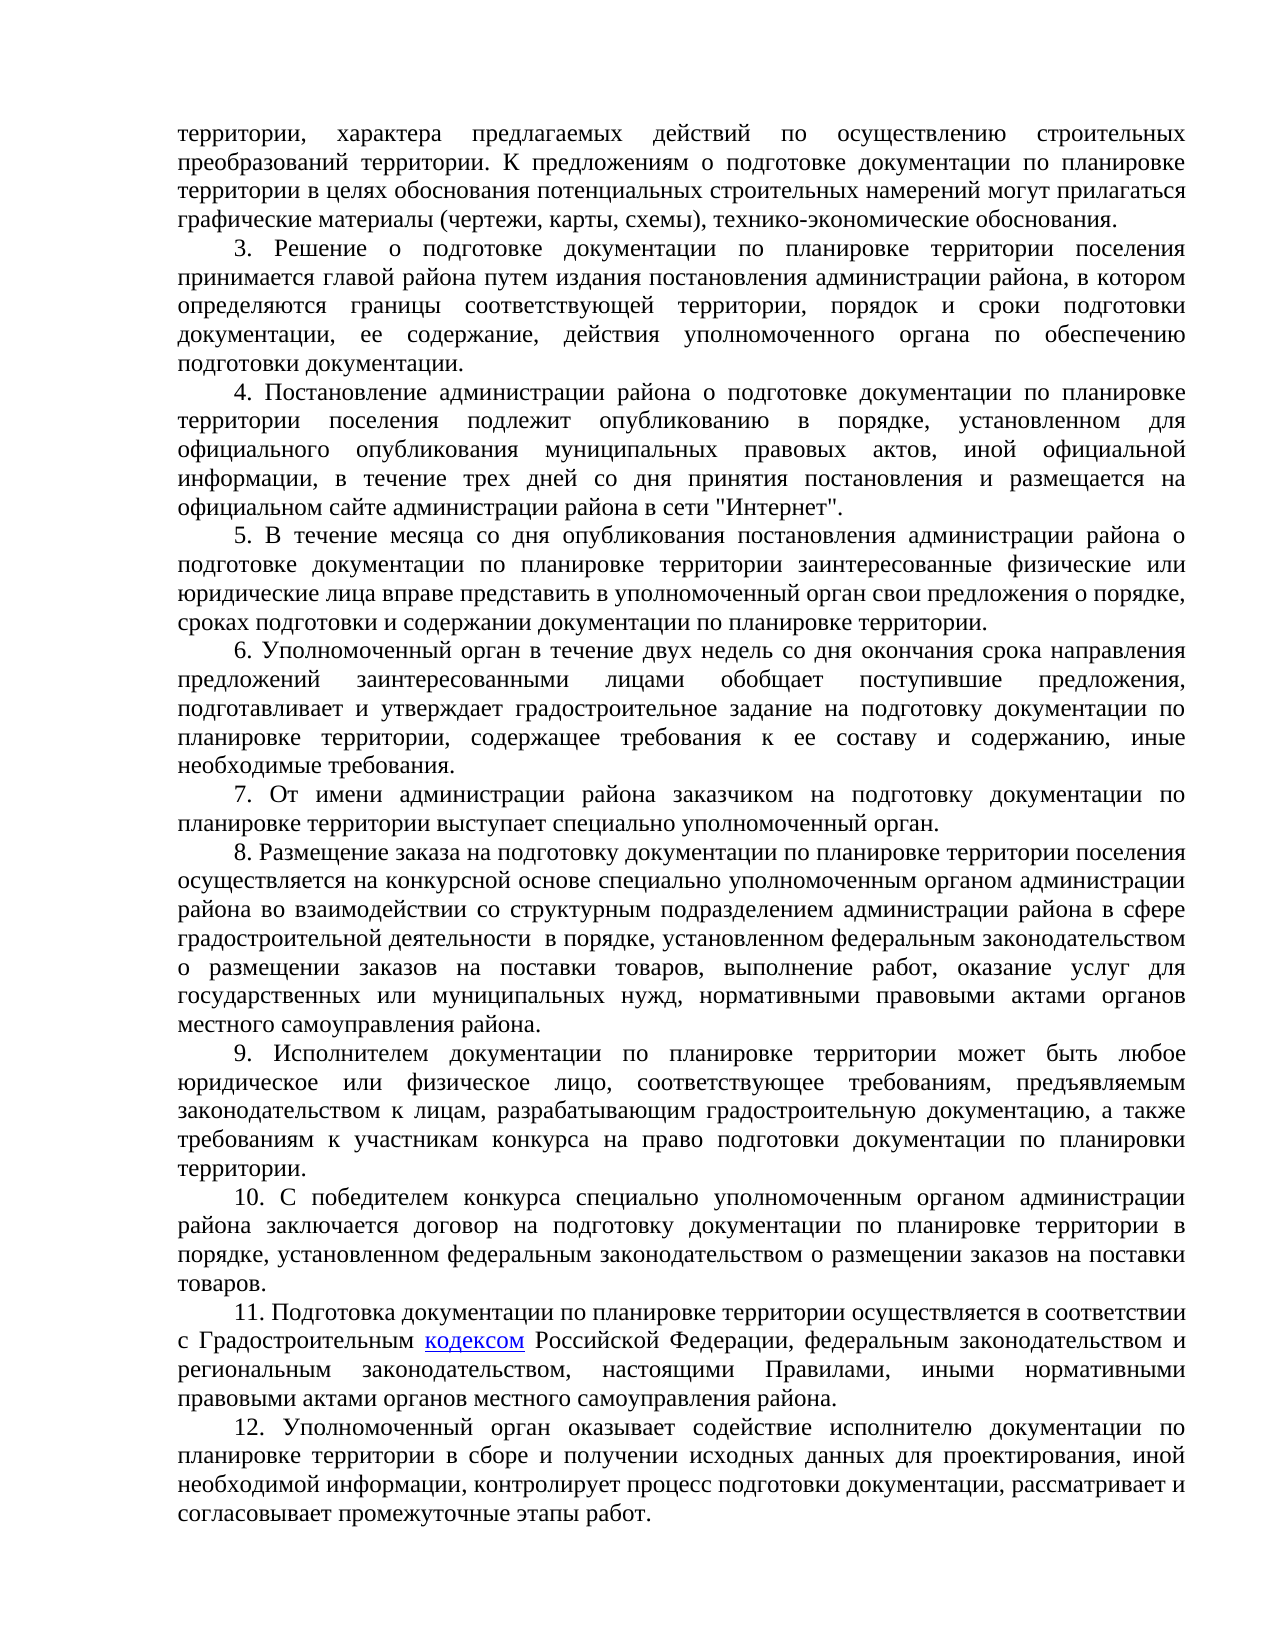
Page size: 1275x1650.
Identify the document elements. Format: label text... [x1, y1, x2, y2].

text 6. Уполномоченный орган в течение двух недель со дня окончания срока направления предложений заинтересованными лицами обобщает поступившие предложения, подготавливает и утверждает градостроительное задание на подготовку документации по планировке территории, содержащее требования к ее составу и содержанию, иные необходимые требования. [177, 636, 1186, 779]
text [177, 118, 1186, 233]
text 3. Решение о подготовке документации по планировке территории поселения принимается главой района путем издания постановления администрации района, в котором определяются границы соответствующей территории, порядок и сроки подготовки документации, ее содержание, действия уполномоченного органа по обеспечению подготовки документации. [177, 233, 1186, 377]
text 4. Постановление администрации района о подготовке документации по планировке территории поселения подлежит опубликованию в порядке, установленном для официального опубликования муниципальных правовых актов, иной официальной информации, в течение трех дней со дня принятия постановления и размещается на официальном сайте администрации района в сети "Интернет". [177, 377, 1186, 521]
text 11. Подготовка документации по планировке территории осуществляется в соответствии с Градостроительным кодексом Российской Федерации, федеральным законодательством и региональным законодательством, настоящими Правилами, иными нормативными правовыми актами органов местного самоуправления района. [177, 1297, 1186, 1412]
text 7. От имени администрации района заказчиком на подготовку документации по планировке территории выступает специально уполномоченный орган. [177, 779, 1186, 837]
text 9. Исполнителем документации по планировке территории может быть любое юридическое или физическое лицо, соответствующее требованиям, предъявляемым законодательством к лицам, разрабатывающим градостроительную документацию, а также требованиям к участникам конкурса на право подготовки документации по планировки территории. [177, 1038, 1186, 1182]
text 8. Размещение заказа на подготовку документации по планировке территории поселения осуществляется на конкурсной основе специально уполномоченным органом администрации района во взаимодействии со структурным подразделением администрации района в сфере градостроительной деятельности в порядке, установленном федеральным законодательством о размещении заказов на поставки товаров, выполнение работ, оказание услуг для государственных или муниципальных нужд, нормативными правовыми актами органов местного самоуправления района. [177, 837, 1186, 1038]
text 12. Уполномоченный орган оказывает содействие исполнителю документации по планировке территории в сборе и получении исходных данных для проектирования, иной необходимой информации, контролирует процесс подготовки документации, рассматривает и согласовывает промежуточные этапы работ. [177, 1412, 1186, 1527]
text 10. С победителем конкурса специально уполномоченным органом администрации района заключается договор на подготовку документации по планировке территории в порядке, установленном федеральным законодательством о размещении заказов на поставки товаров. [177, 1182, 1186, 1297]
text 5. В течение месяца со дня опубликования постановления администрации района о подготовке документации по планировке территории заинтересованные физические или юридические лица вправе представить в уполномоченный орган свои предложения о порядке, сроках подготовки и содержании документации по планировке территории. [177, 521, 1186, 636]
